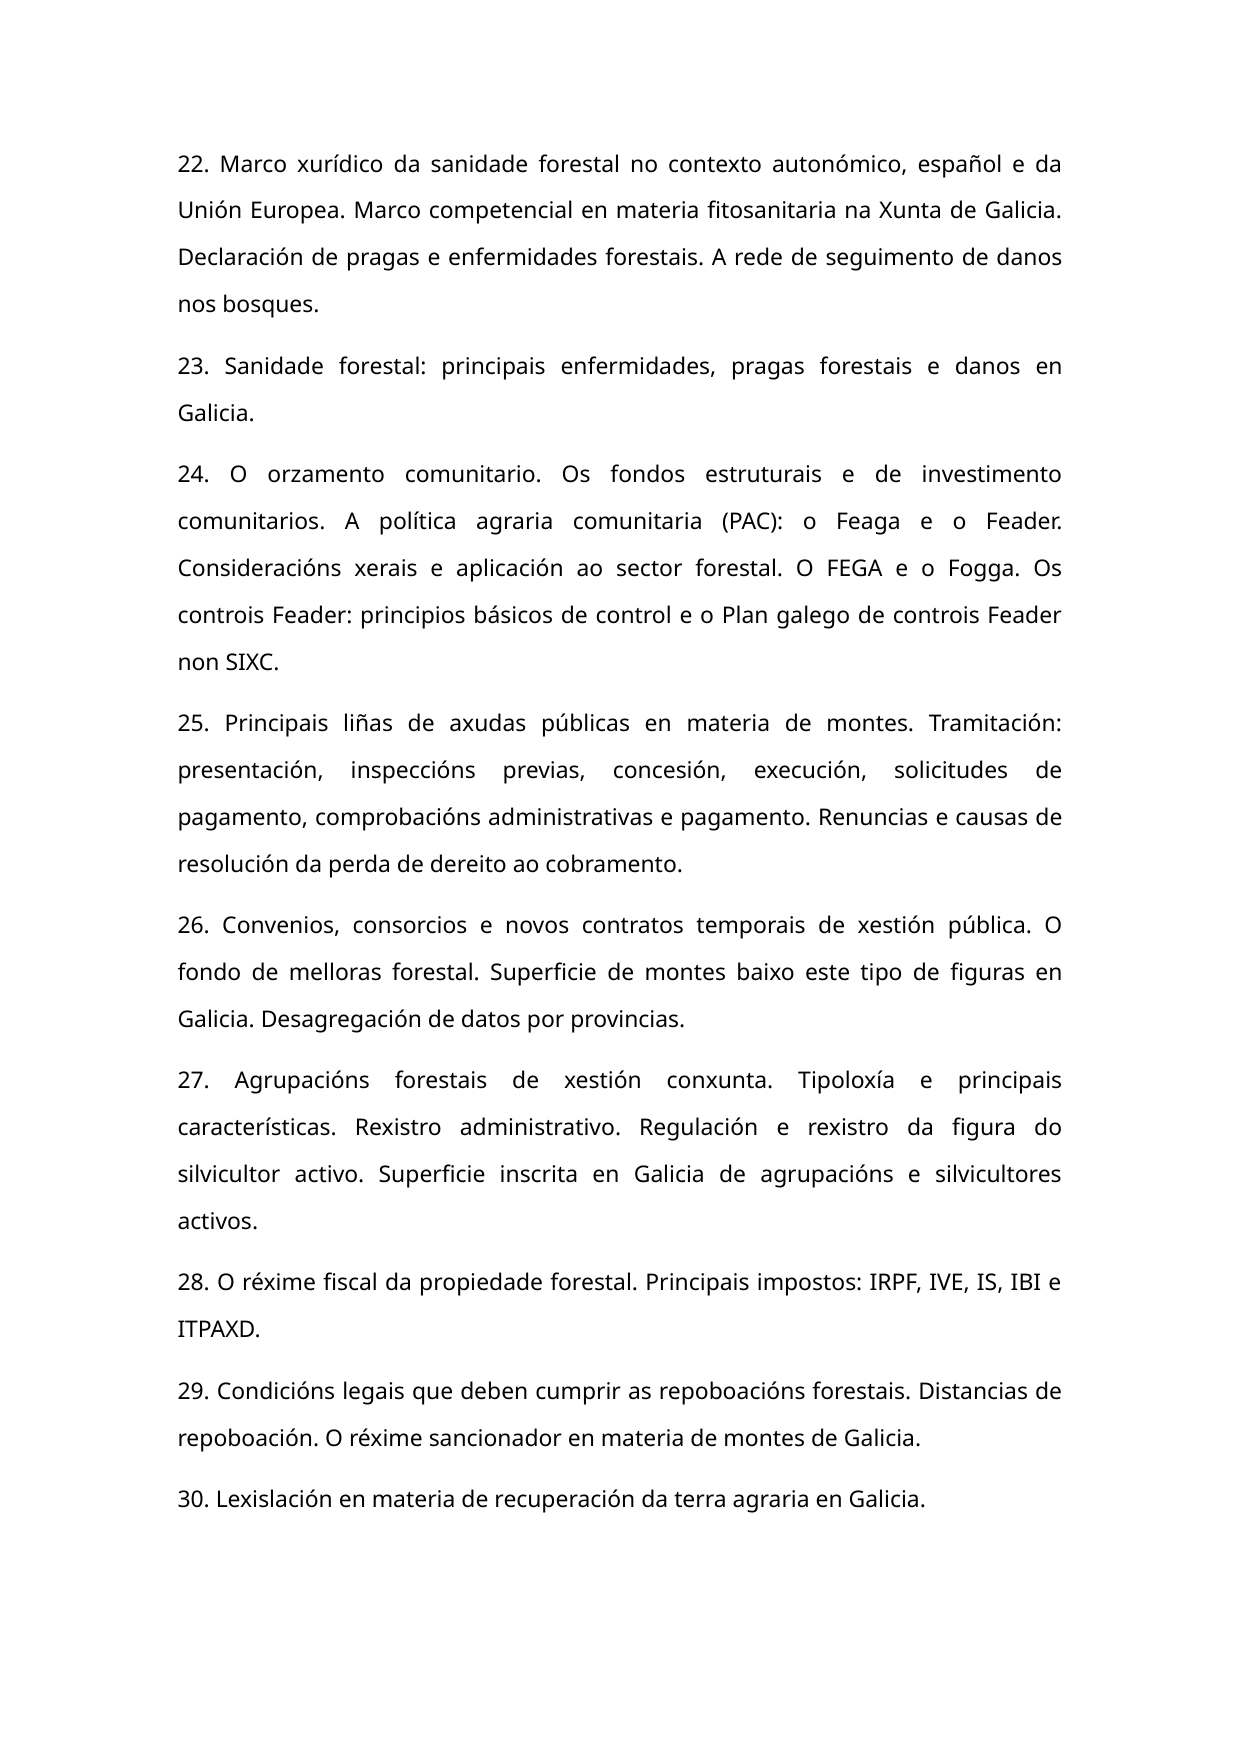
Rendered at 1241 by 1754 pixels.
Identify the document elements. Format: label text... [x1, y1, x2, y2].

text 29. Condicións legais que deben cumprir as repoboacións forestais. Distancias de repoboación. O réxime sancionador en materia de montes de Galicia. [177, 1375, 1063, 1453]
text 28. O réxime fiscal da propiedade forestal. Principais impostos: IRPF, IVE, IS, IBI e ITPAXD. [177, 1266, 1063, 1344]
text 30. Lexislación en materia de recuperación da terra agraria en Galicia. [177, 1483, 1063, 1514]
text 26. Convenios, consorcios e novos contratos temporais de xestión pública. O fondo de melloras forestal. Superficie de montes baixo este tipo de figuras en Galicia. Desagregación de datos por provincias. [177, 909, 1063, 1034]
text 25. Principais liñas de axudas públicas en materia de montes. Tramitación: presentación, inspeccións previas, concesión, execución, solicitudes de pagamento, comprobacións administrativas e pagamento. Renuncias e causas de resolución da perda de dereito ao cobramento. [177, 707, 1063, 879]
text 23. Sanidade forestal: principais enfermidades, pragas forestais e danos en Galicia. [177, 350, 1063, 428]
text 27. Agrupacións forestais de xestión conxunta. Tipoloxía e principais características. Rexistro administrativo. Regulación e rexistro da figura do silvicultor activo. Superficie inscrita en Galicia de agrupacións e silvicultores activos. [177, 1064, 1063, 1236]
text 24. O orzamento comunitario. Os fondos estruturais e de investimento comunitarios. A política agraria comunitaria (PAC): o Feaga e o Feader. Consideracións xerais e aplicación ao sector forestal. O FEGA e o Fogga. Os controis Feader: principios básicos de control e o Plan galego de controis Feader non SIXC. [177, 458, 1063, 677]
text 22. Marco xurídico da sanidade forestal no contexto autonómico, español e da Unión Europea. Marco competencial en materia fitosanitaria na Xunta de Galicia. Declaración de pragas e enfermidades forestais. A rede de seguimento de danos nos bosques. [177, 148, 1063, 319]
